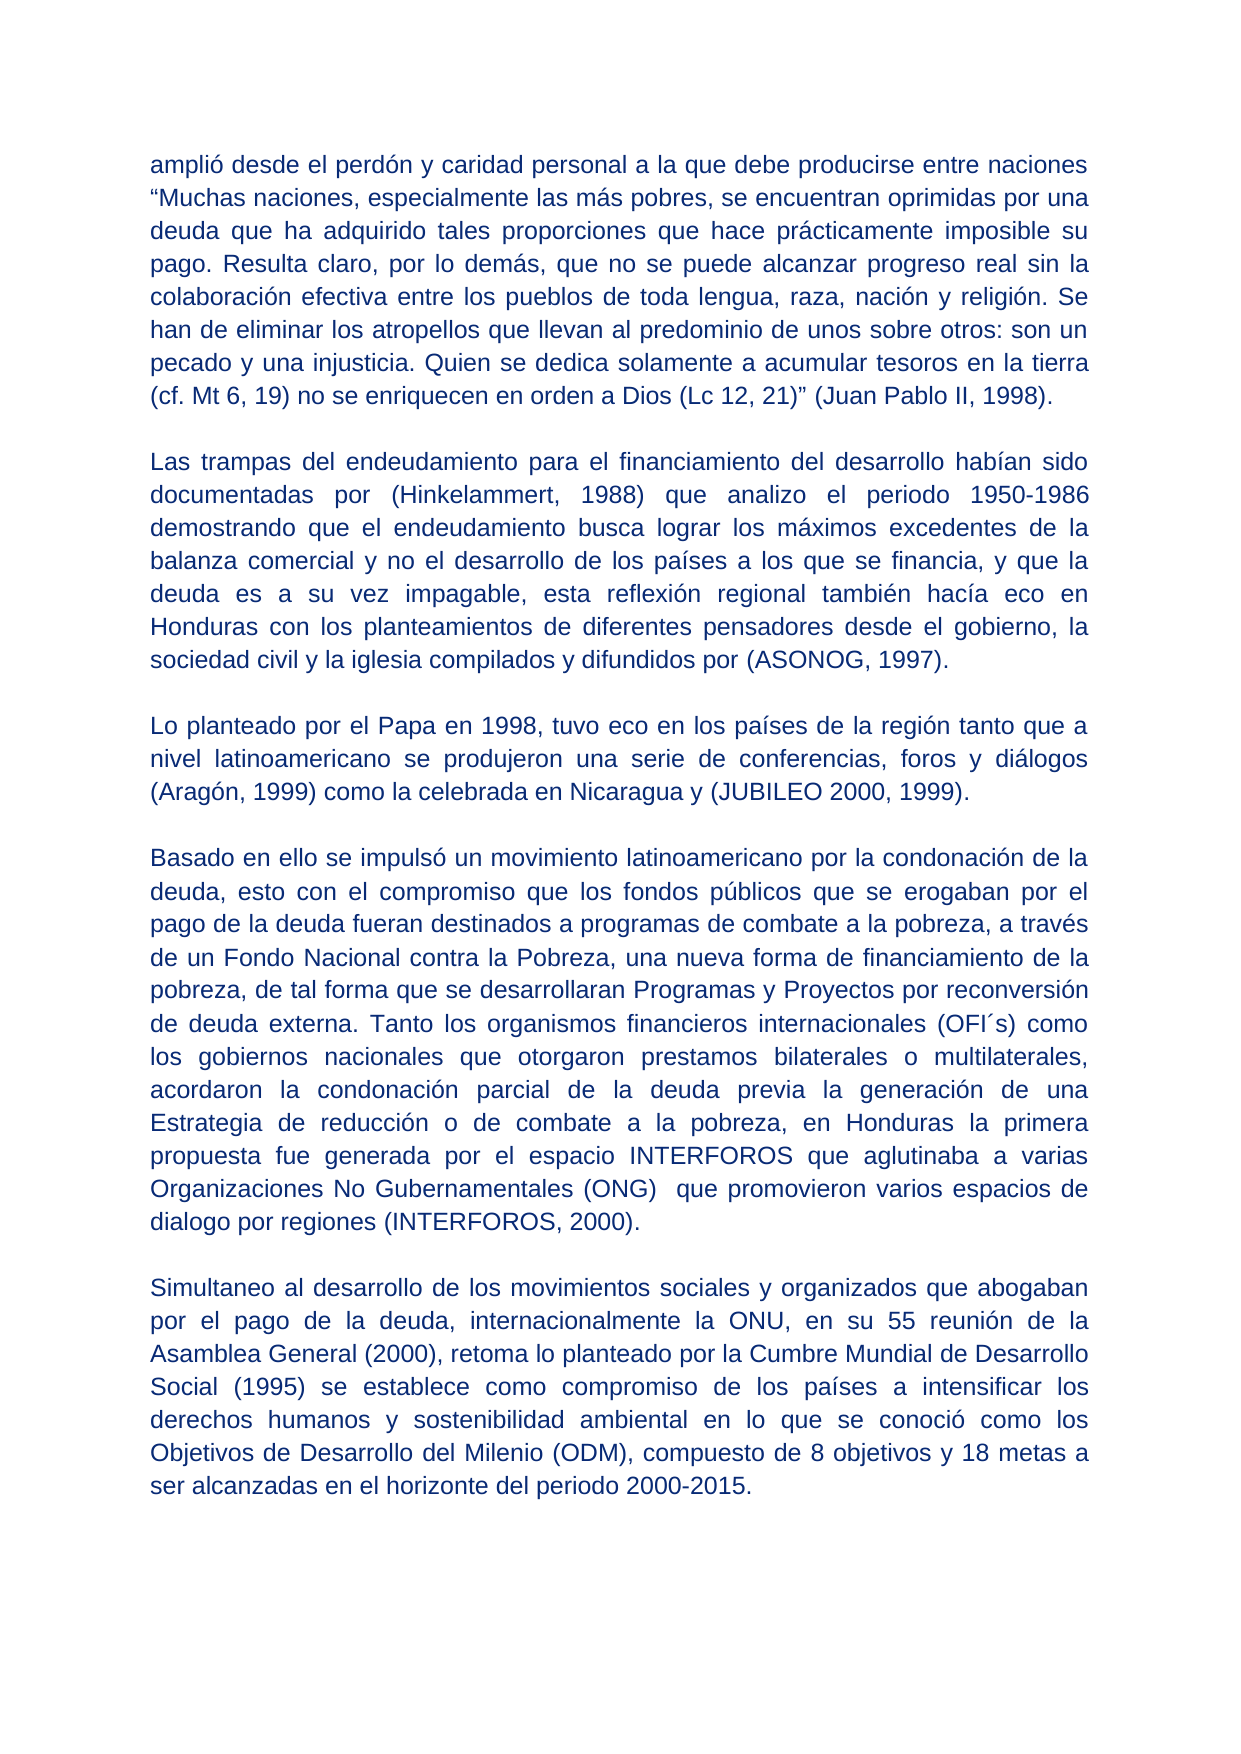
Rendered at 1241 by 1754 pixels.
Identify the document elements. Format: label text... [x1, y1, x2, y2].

text Basado en ello se impulsó un movimiento latinoamericano por la condonación de la deuda, esto con el compromiso que los fondos públicos que se erogaban por el pago de la deuda fueran destinados a programas de combate a la pobreza, a través de un Fondo Nacional contra la Pobreza, una nueva forma de financiamiento de la pobreza, de tal forma que se desarrollaran Programas y Proyectos por reconversión de deuda externa. Tanto los organismos financieros internacionales (OFI´s) como los gobiernos nacionales que otorgaron prestamos bilaterales o multilaterales, acordaron la condonación parcial de la deuda previa la generación de una Estrategia de reducción o de combate a la pobreza, en Honduras la primera propuesta fue generada por el espacio INTERFOROS que aglutinaba a varias Organizaciones No Gubernamentales (ONG) que promovieron varios espacios de dialogo por regiones. [150, 843, 1090, 1235]
text Lo planteado por el Papa en 1998, tuvo eco en los países de la región tanto que a nivel latinoamericano se produjeron una serie de conferencias, foros y diálogos como la celebrada en Nicaragua y . [150, 711, 1090, 806]
text Simultaneo al desarrollo de los movimientos sociales y organizados que abogaban por el pago de la deuda, internacionalmente la ONU, en su 55 reunión de la Asamblea General (2000), retoma lo planteado por la Cumbre Mundial de Desarrollo Social (1995) se establece como compromiso de los países a intensificar los derechos humanos y sostenibilidad ambiental en lo que se conoció como los Objetivos de Desarrollo del Milenio (ODM), compuesto de 8 objetivos y 18 metas a ser alcanzadas en el horizonte del periodo 2000-2015. [150, 1273, 1090, 1499]
text Las trampas del endeudamiento para el financiamiento del desarrollo habían sido documentadas por que analizo el periodo 1950-1986 demostrando que el endeudamiento busca lograr los máximos excedentes de la balanza comercial y no el desarrollo de los países a los que se financia, y que la deuda es a su vez impagable, esta reflexión regional también hacía eco en Honduras con los planteamientos de diferentes pensadores desde el gobierno, la sociedad civil y la iglesia compilados y difundidos por . [150, 447, 1090, 674]
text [150, 150, 1090, 410]
